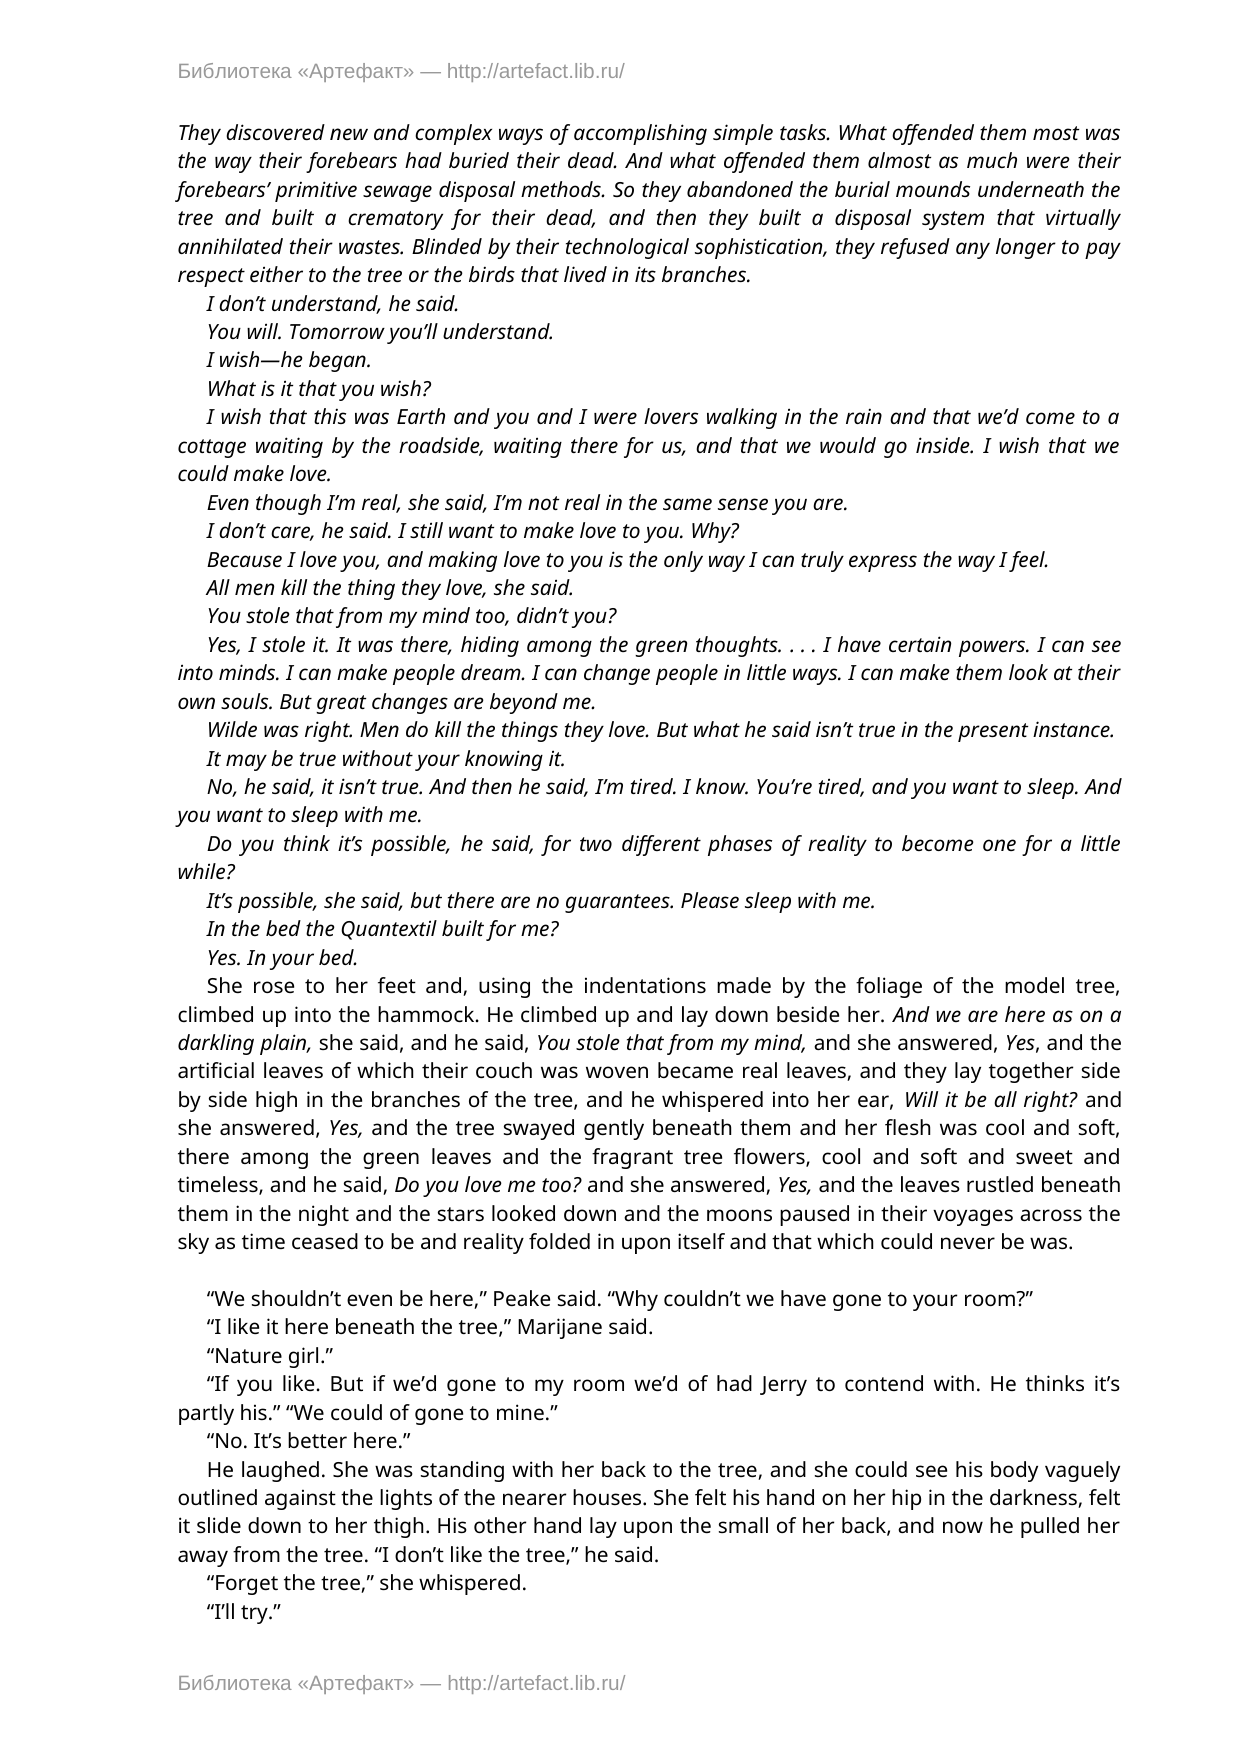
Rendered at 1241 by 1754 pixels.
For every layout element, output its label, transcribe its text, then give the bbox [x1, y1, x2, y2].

text Because I love you, and making love to you is the only way I can truly express the way I feel. [177, 545, 1122, 573]
text I don’t care, he said. I still want to make love to you. Why? [177, 516, 1122, 545]
text All men kill the thing they love, she said. [177, 573, 1122, 602]
text “No. It’s better here.” [177, 1426, 1122, 1455]
text You will. Tomorrow you’ll understand. [177, 317, 1122, 346]
text “Forget the tree,” she whispered. [177, 1568, 1122, 1597]
text You stole that from my mind too, didn’t you? [177, 602, 1122, 630]
text “I like it here beneath the tree,” Marijane said. [177, 1312, 1122, 1341]
text Wilde was right. Men do kill the things they love. But what he said isn’t true in the present instance. [177, 715, 1122, 744]
text “We shouldn’t even be here,” Peake said. “Why couldn’t we have gone to your room?” [177, 1284, 1122, 1312]
text I don’t understand, he said. [177, 289, 1122, 317]
text He laughed. She was standing with her back to the tree, and she could see his body vaguely outlined against the lights of the nearer houses. She felt his hand on her hip in the darkness, felt it slide down to her thigh. His other hand lay upon the small of her back, and now he pulled her away from the tree. “I don’t like the tree,” he said. [177, 1455, 1122, 1568]
text It’s possible, she said, but there are no guarantees. Please sleep with me. [177, 886, 1122, 914]
text It may be true without your knowing it. [177, 744, 1122, 772]
text Do you think it’s possible, he said, for two different phases of reality to become one for a little while? [177, 829, 1122, 886]
text She rose to her feet and, using the indentations made by the foliage of the model tree, climbed up into the hammock. He climbed up and lay down beside her. And we are here as on a darkling plain, she said, and he said, You stole that from my mind, and she answered, Yes, and the artificial leaves of which their couch was woven became real leaves, and they lay together side by side high in the branches of the tree, and he whispered into her ear, Will it be all right? and she answered, Yes, and the tree swayed gently beneath them and her flesh was cool and soft, there among the green leaves and the fragrant tree flowers, cool and soft and sweet and timeless, and he said, Do you love me too? and she answered, Yes, and the leaves rustled beneath them in the night and the stars looked down and the moons paused in their voyages across the sky as time ceased to be and reality folded in upon itself and that which could never be was. [177, 971, 1122, 1256]
text Yes, I stole it. It was there, hiding among the green thoughts. . . . I have certain powers. I can see into minds. I can make people dream. I can change people in little ways. I can make them look at their own souls. But great changes are beyond me. [177, 630, 1122, 715]
text Even though I’m real, she said, I’m not real in the same sense you are. [177, 488, 1122, 516]
text In the bed the Quantextil built for me? [177, 914, 1122, 943]
text Yes. In your bed. [177, 943, 1122, 971]
text What is it that you wish? [177, 374, 1122, 402]
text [177, 118, 1122, 289]
text No, he said, it isn’t true. And then he said, I’m tired. I know. You’re tired, and you want to sleep. And you want to sleep with me. [177, 772, 1122, 829]
text “If you like. But if we’d gone to my room we’d of had Jerry to contend with. He thinks it’s partly his.” “We could of gone to mine.” [177, 1369, 1122, 1426]
text I wish that this was Earth and you and I were lovers walking in the rain and that we’d come to a cottage waiting by the roadside, waiting there for us, and that we would go inside. I wish that we could make love. [177, 402, 1122, 488]
text I wish—he began. [177, 346, 1122, 374]
text “I’ll try.” [177, 1597, 1122, 1625]
text “Nature girl.” [177, 1341, 1122, 1369]
